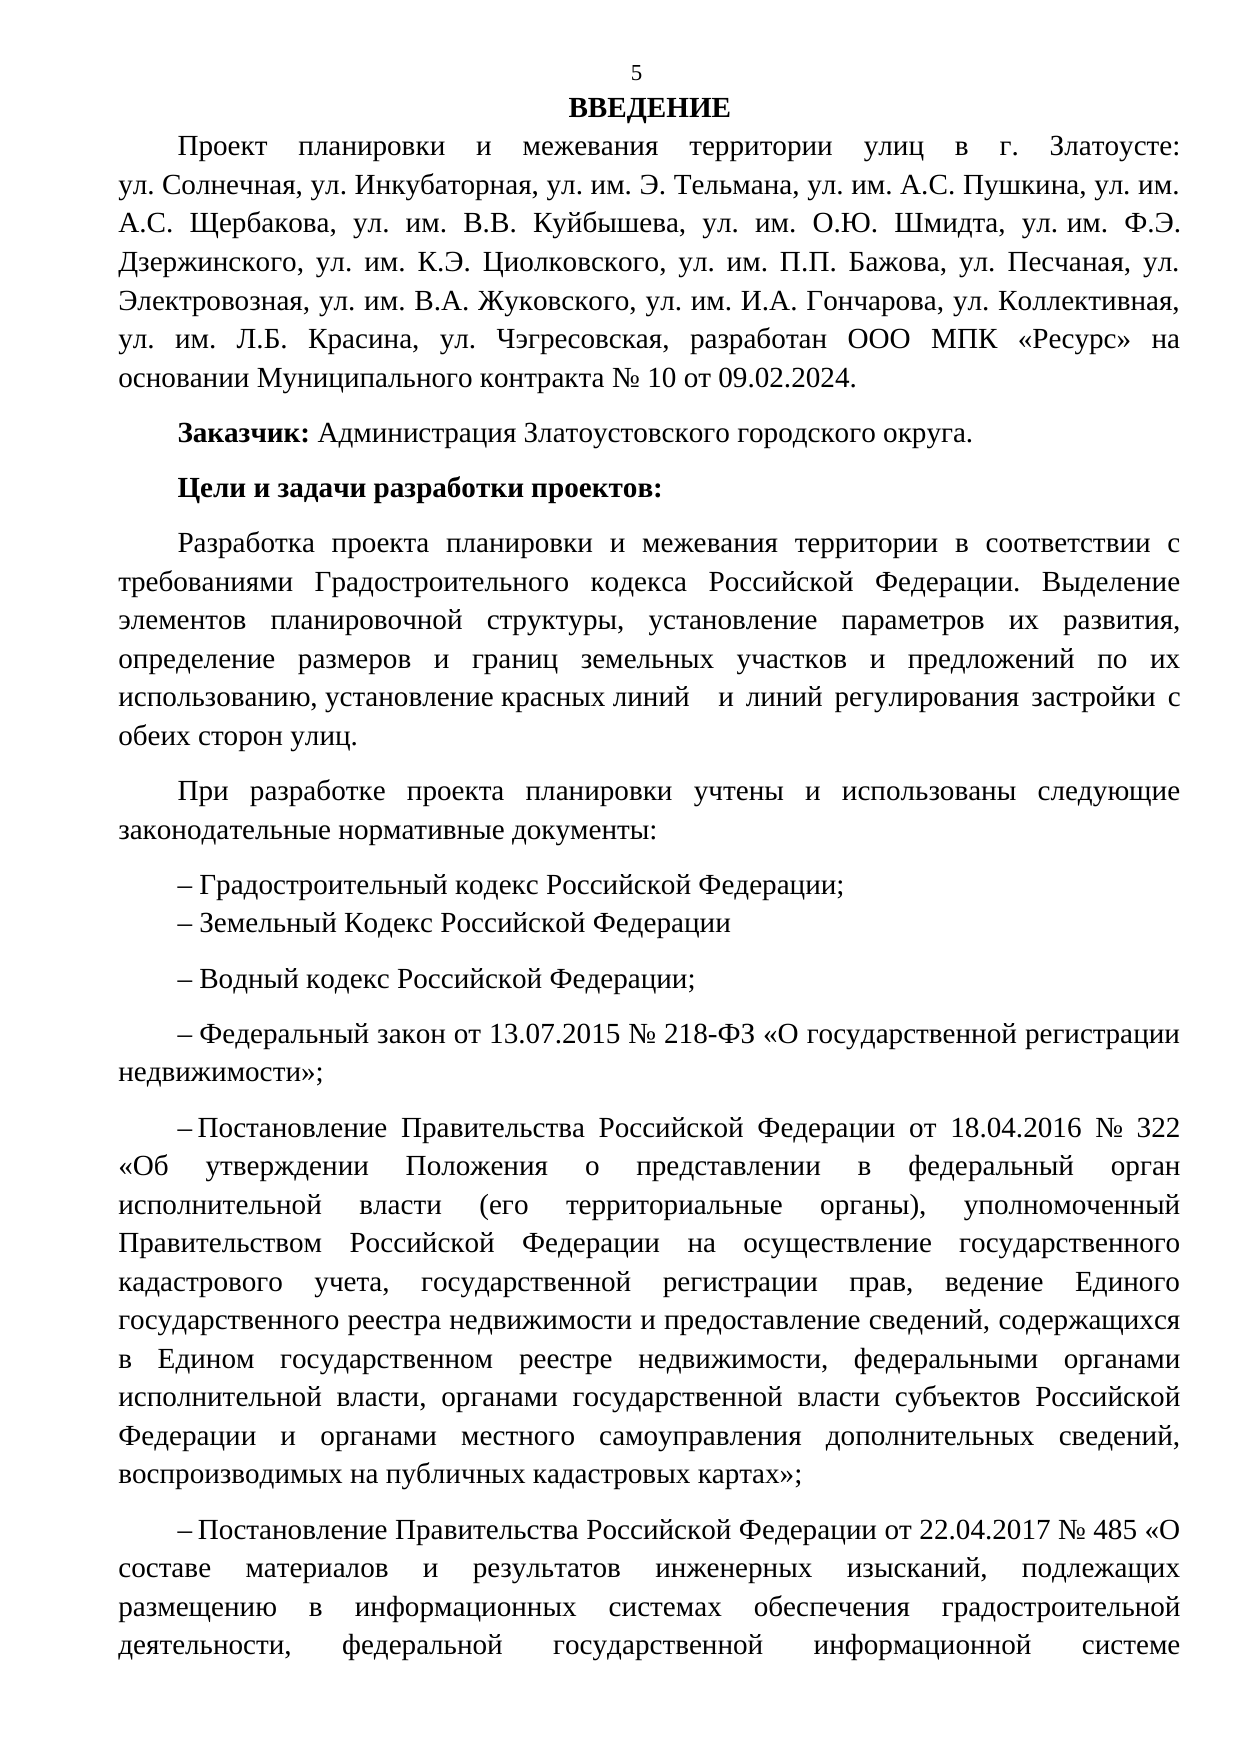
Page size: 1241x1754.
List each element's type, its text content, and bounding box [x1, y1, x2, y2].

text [118, 1512, 1181, 1661]
text – Постановление Правительства Российской Федерации от 18.04.2016 № 322 «Об утверждении Положения о представлении в федеральный орган исполнительной власти (его территориальные органы), уполномоченный Правительством Российской Федерации на осуществление государственного кадастрового учета, государственной регистрации прав, ведение Единого государственного реестра недвижимости и предоставление сведений, содержащихся в Едином государственном реестре недвижимости, федеральными органами исполнительной власти, органами государственной власти субъектов Российской Федерации и органами местного самоуправления дополнительных сведений, воспроизводимых на публичных кадастровых картах»; [118, 1110, 1181, 1490]
text – Федеральный закон от 13.07.2015 № 218-ФЗ «О государственной регистрации недвижимости»; [118, 1016, 1181, 1088]
text Цели и задачи разработки проектов: [118, 470, 1181, 504]
subtitle ВВЕДЕНИЕ [118, 90, 1181, 123]
text Заказчик: Администрация Златоустовского городского округа. [118, 415, 1181, 448]
text – Водный кодекс Российской Федерации; [118, 961, 1181, 994]
text При разработке проекта планировки учтены и использованы следующие законодательные нормативные документы: [118, 773, 1181, 845]
text Разработка проекта планировки и межевания территории в соответствии с требованиями Градостроительного кодекса Российской Федерации. Выделение элементов планировочной структуры, установление параметров их развития, определение размеров и границ земельных участков и предложений по их использованию, установление красных линий и линий регулирования застройки с обеих сторон улиц. [118, 525, 1181, 752]
text – Градостроительный кодекс Российской Федерации; [118, 867, 1181, 901]
text – Земельный Кодекс Российской Федерации [118, 906, 1181, 939]
text Проект планировки и межевания территории улиц в г. Златоусте: ул. Солнечная, ул. Инкубаторная, ул. им. Э. Тельмана, ул. им. А.С. Пушкина, ул. им. А.С. Щербакова, ул. им. В.В. Куйбышева, ул. им. О.Ю. Шмидта, ул. им. Ф.Э. Дзержинского, ул. им. К.Э. Циолковского, ул. им. П.П. Бажова, ул. Песчаная, ул. Электровозная, ул. им. В.А. Жуковского, ул. им. И.А. Гончарова, ул. Коллективная, ул. им. Л.Б. Красина, ул. Чэгресовская, разработан ООО МПК «Ресурс» на основании Муниципального контракта № 10 от 09.02.2024. [118, 128, 1181, 393]
